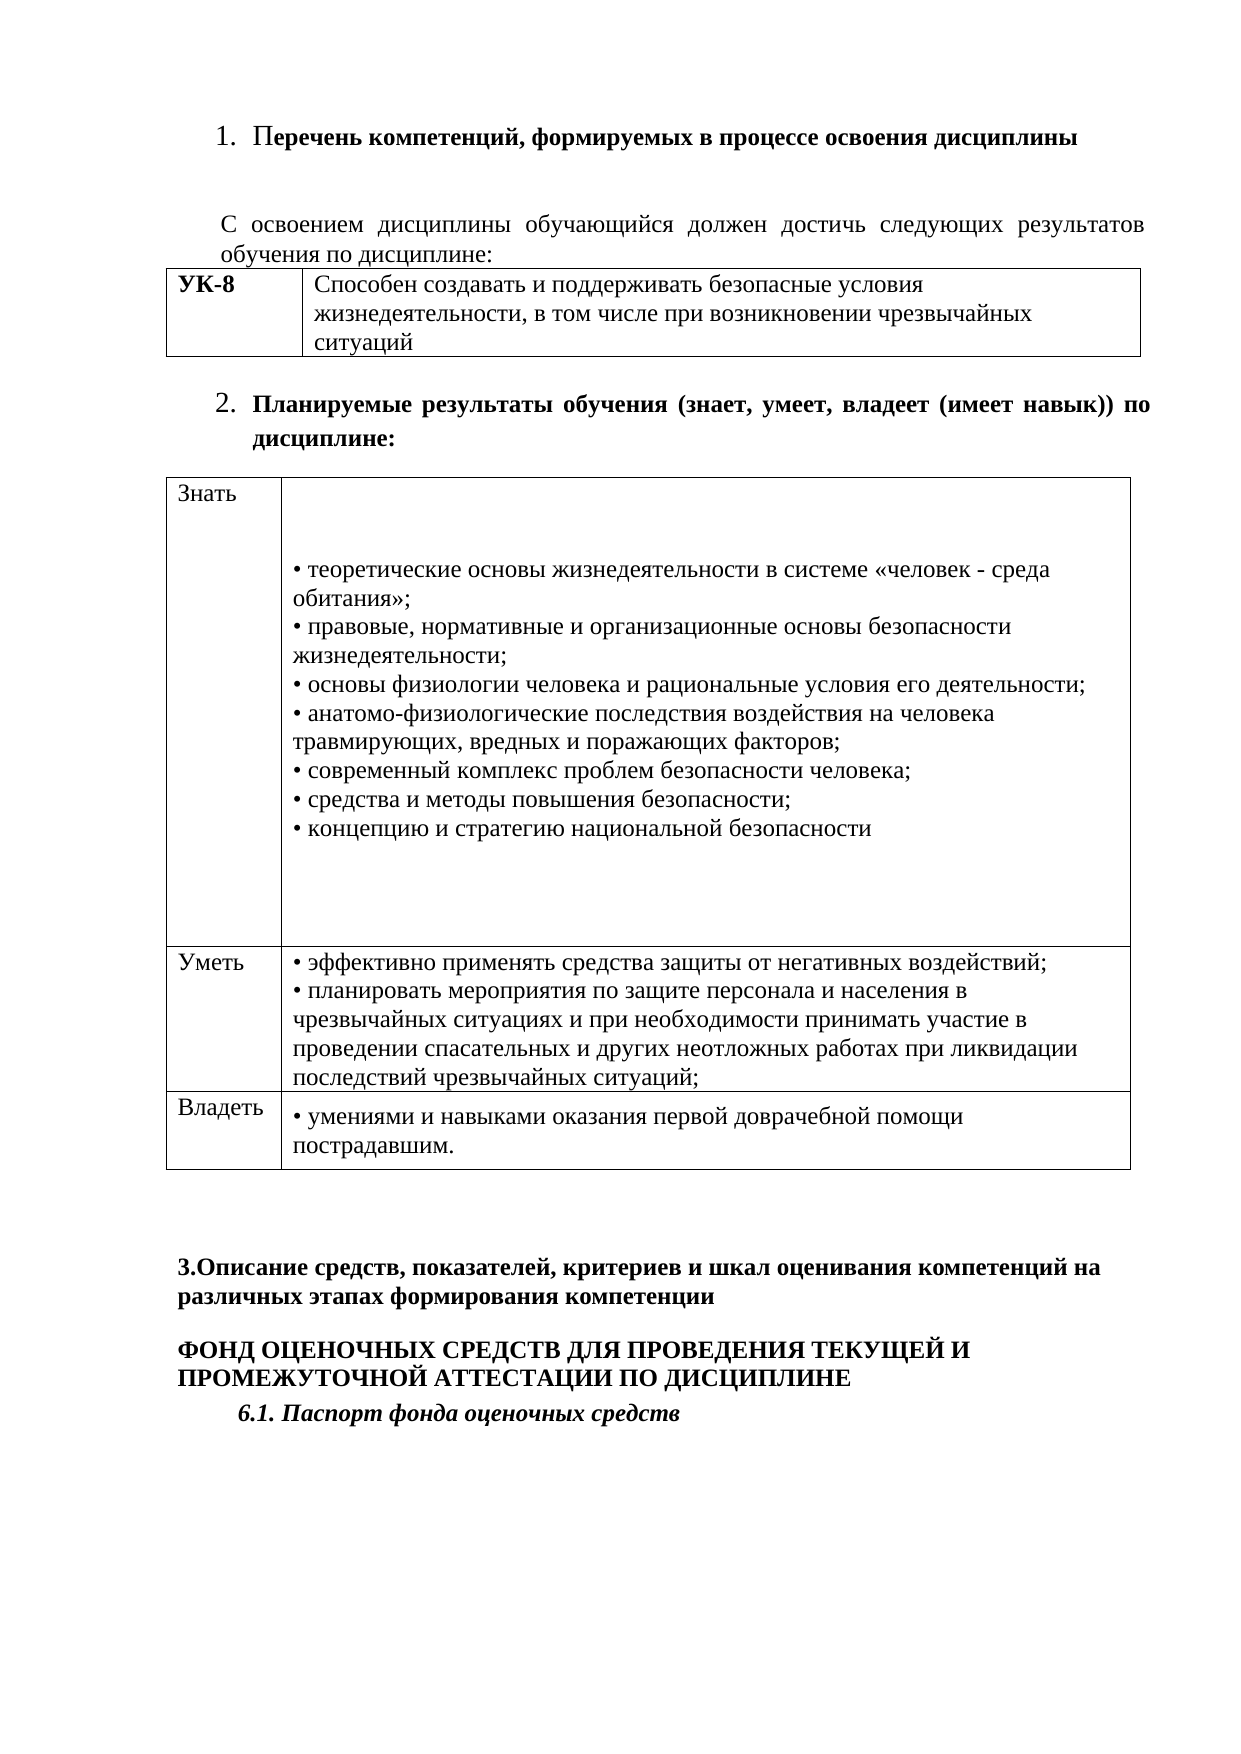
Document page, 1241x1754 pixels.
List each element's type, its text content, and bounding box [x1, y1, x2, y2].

table_cell • эффективно применять средства защиты от негативных воздействий; • планировать мероприятия по защите персонала и населения в чрезвычайных ситуациях и при необходимости принимать участие в проведении спасательных и других неотложных работах при ликвидации последствий чрезвычайных ситуаций; [282, 947, 1130, 1091]
text ФОНД ОЦЕНОЧНЫХ СРЕДСТВ ДЛЯ ПРОВЕДЕНИЯ ТЕКУЩЕЙ И ПРОМЕЖУТОЧНОЙ АТТЕСТАЦИИ ПО ДИСЦИПЛИНЕ [177, 1335, 1014, 1392]
text С освоением дисциплины обучающийся должен достичь следующих результатов обучения по дисциплине: [220, 209, 1145, 267]
list Перечень компетенций, формируемых в процессе освоения дисциплины [215, 118, 1152, 152]
table_header Знать [167, 478, 281, 946]
table_cell Уметь [167, 947, 281, 1091]
text 6.1. Паспорт фонда оценочных средств [238, 1398, 1152, 1427]
subtitle 3.Описание средств, показателей, критериев и шкал оценивания компетенций на различных этапах формирования компетенции [177, 1252, 1152, 1310]
table_header УК-8 [167, 269, 302, 356]
table_header • теоретические основы жизнедеятельности в системе «человек - среда обитания»; • правовые, нормативные и организационные основы безопасности жизнедеятельности; • основы физиологии человека и рациональные условия его деятельности; • анатомо-физиологические последствия воздействия на человека травмирующих, вредных и поражающих факторов; • современный комплекс проблем безопасности человека; • средства и методы повышения безопасности; • концепцию и стратегию национальной безопасности [282, 478, 1130, 946]
list Планируемые результаты обучения (знает, умеет, владеет (имеет навык)) по дисциплине: [215, 385, 1152, 452]
table_cell • умениями и навыками оказания первой доврачебной помощи пострадавшим. [282, 1092, 1130, 1169]
table_header Способен создавать и поддерживать безопасные условия жизнедеятельности, в том числе при возникновении чрезвычайных ситуаций [303, 269, 1140, 356]
table_cell Владеть [167, 1092, 281, 1169]
